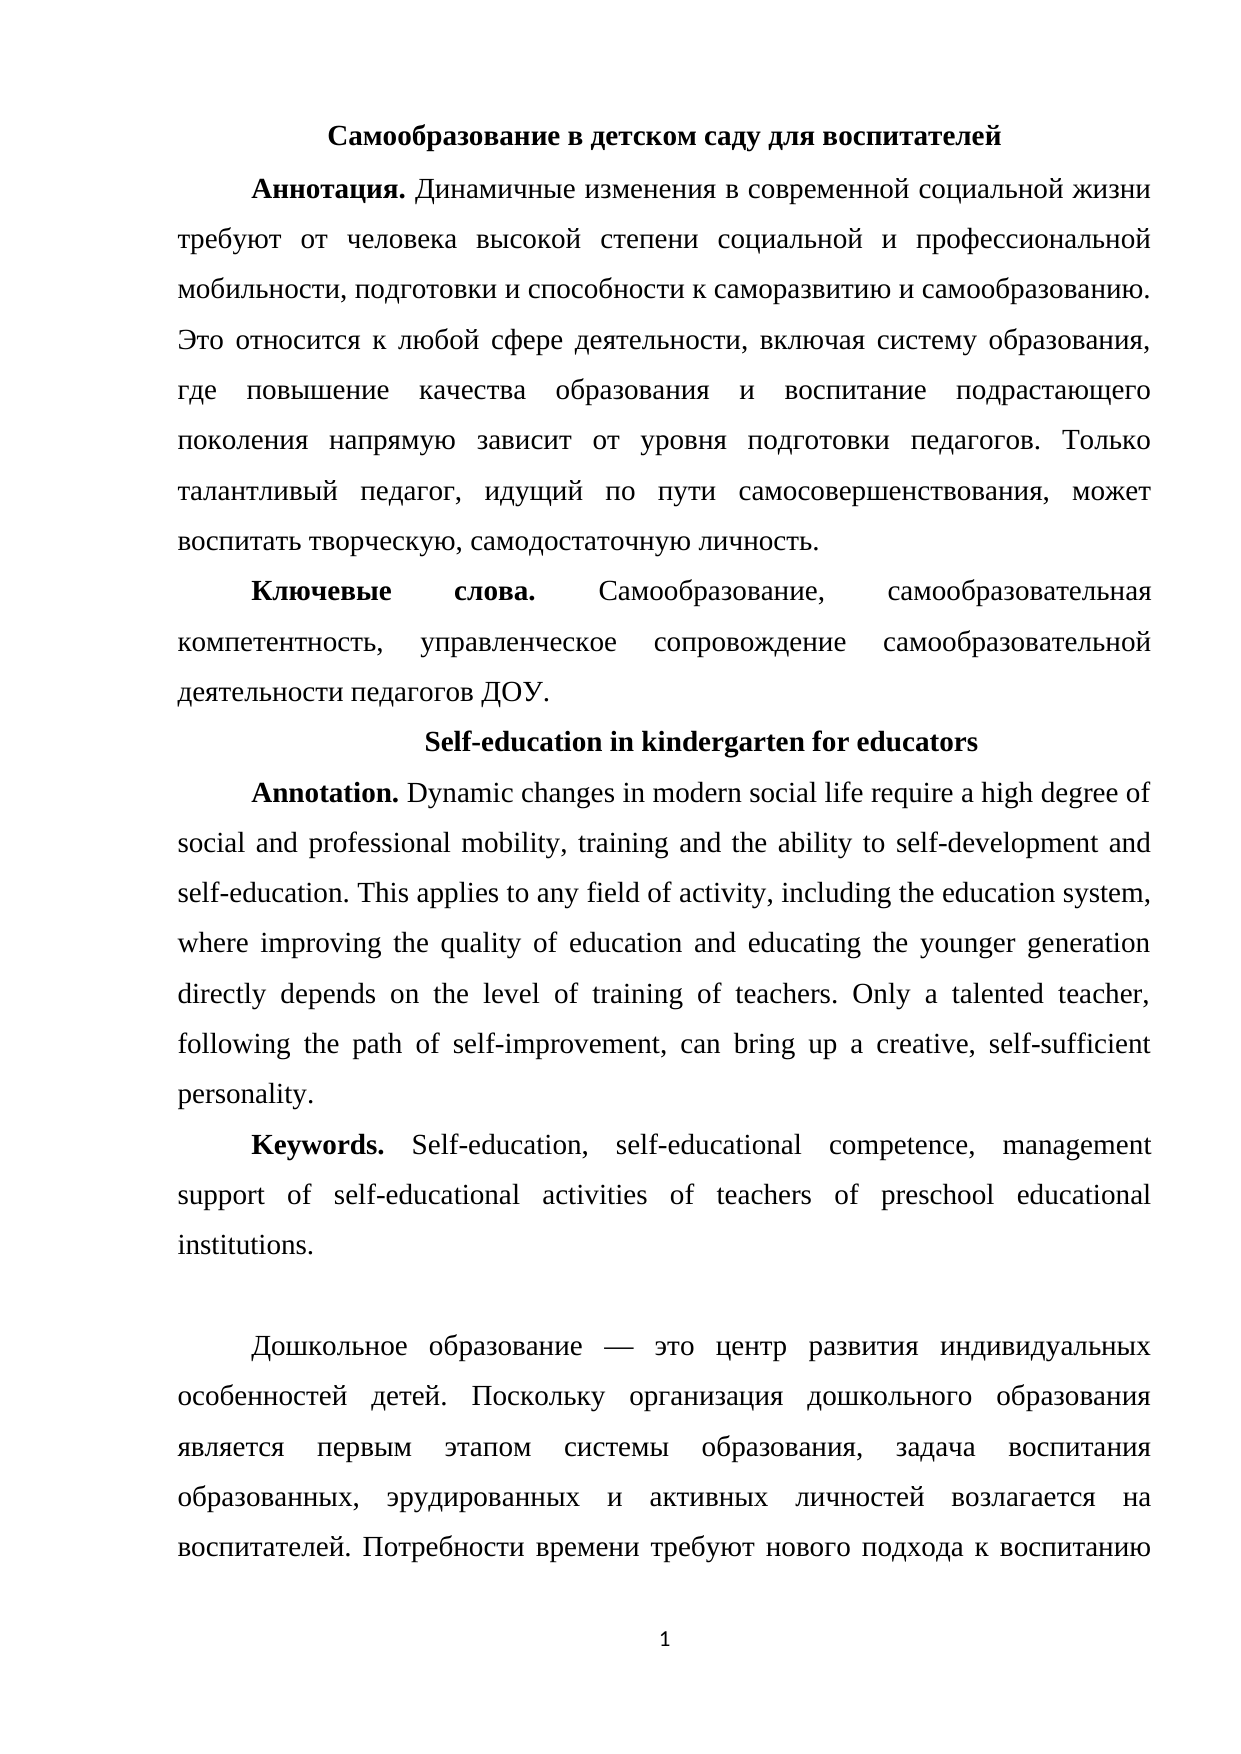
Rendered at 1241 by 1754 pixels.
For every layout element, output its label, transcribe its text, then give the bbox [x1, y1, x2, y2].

text Annotation. Dynamic changes in modern social life require a high degree of social and professional mobility, training and the ability to self-development and self-education. This applies to any field of activity, including the education system, where improving the quality of education and educating the younger generation directly depends on the level of training of teachers. Only a talented teacher, following the path of self-improvement, can bring up a creative, self-sufficient personality. [177, 775, 1152, 1110]
text Keywords. Self-education, self-educational competence, management support of self-educational activities of teachers of preschool educational institutions. [177, 1127, 1152, 1261]
text Аннотация. Динамичные изменения в современной социальной жизни требуют от человека высокой степени социальной и профессиональной мобильности, подготовки и способности к саморазвитию и самообразованию. Это относится к любой сфере деятельности, включая систему образования, где повышение качества образования и воспитание подрастающего поколения напрямую зависит от уровня подготовки педагогов. Только талантливый педагог, идущий по пути самосовершенствования, может воспитать творческую, самодостаточную личность. [177, 171, 1152, 557]
text Ключевые слова. Самообразование, самообразовательная компетентность, управленческое сопровождение самообразовательной деятельности педагогов ДОУ. [177, 573, 1152, 708]
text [177, 1328, 1152, 1563]
text Самообразование в детском саду для воспитателей [177, 118, 1152, 152]
text Self-education in kindergarten for educators [177, 724, 1152, 758]
